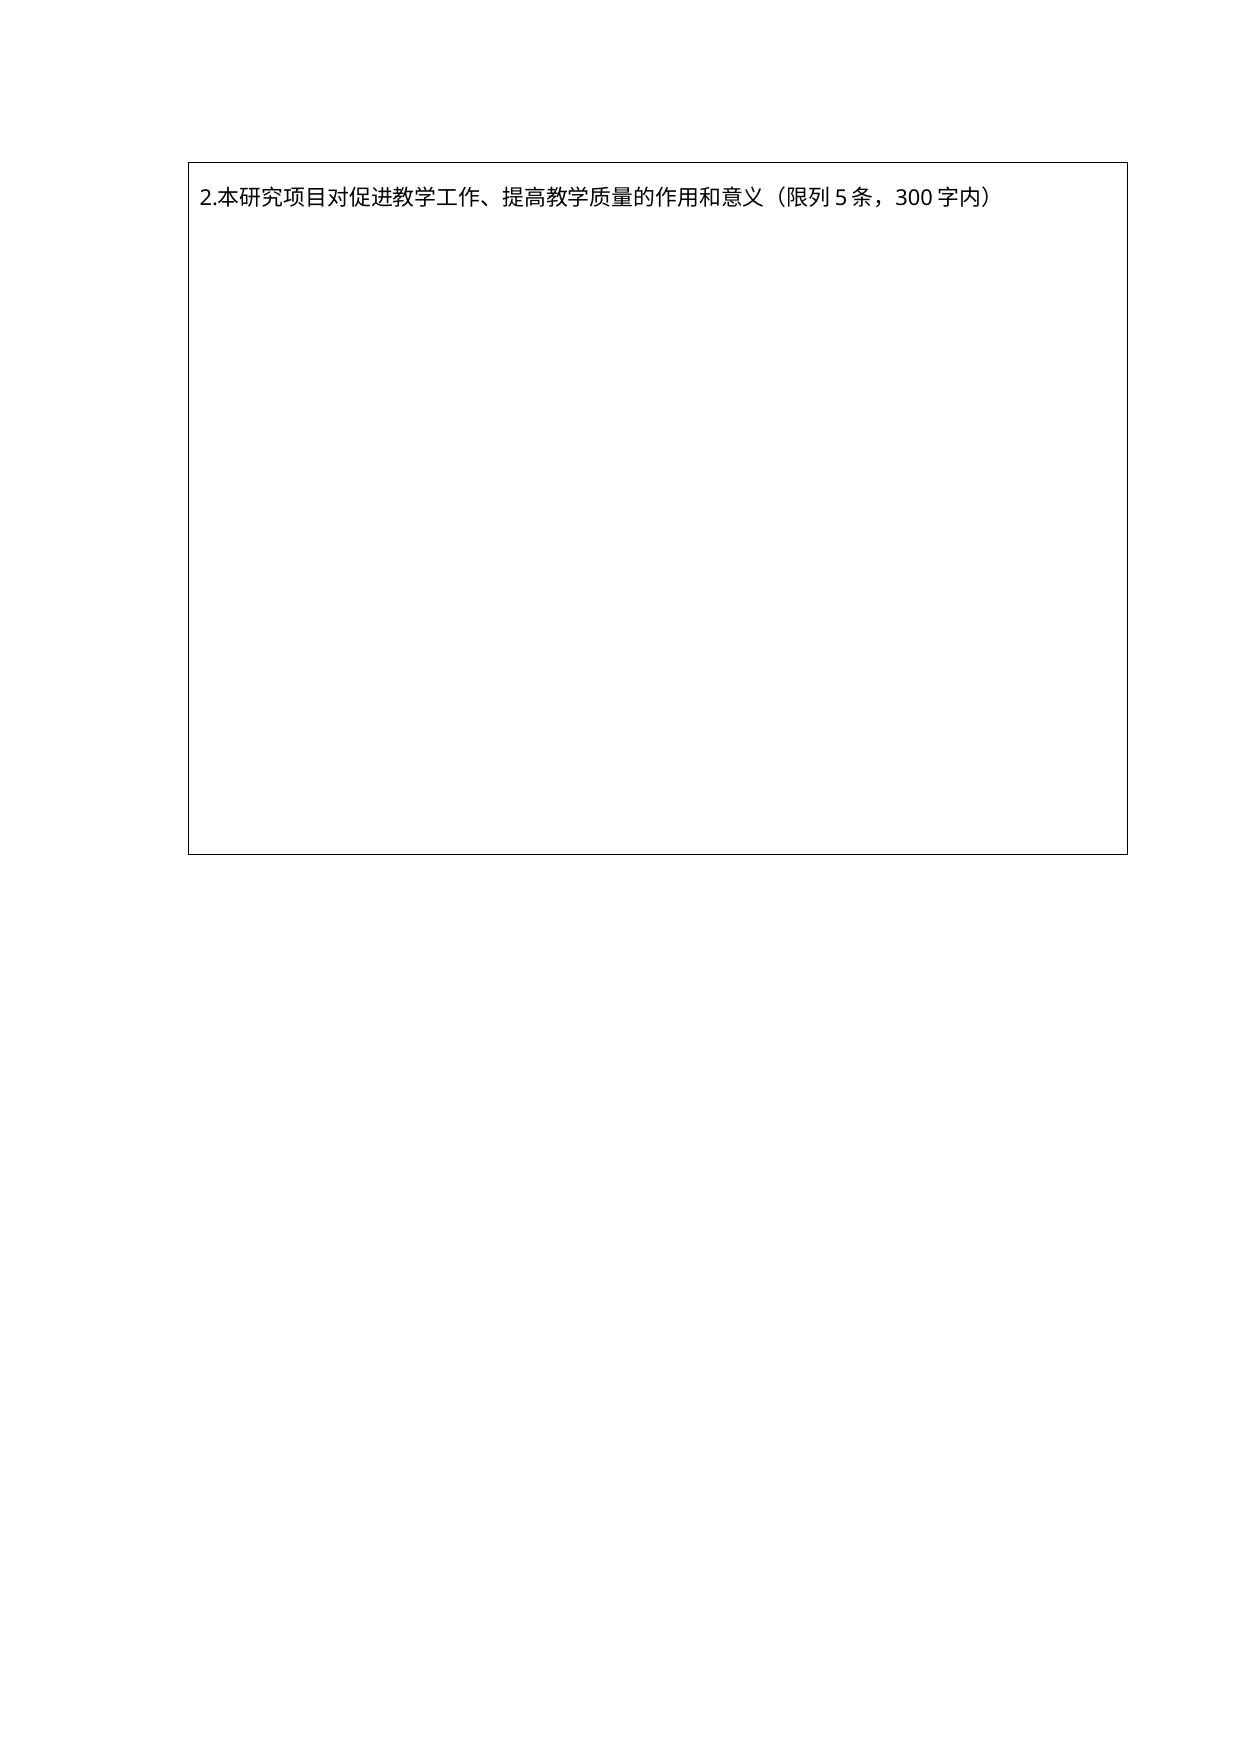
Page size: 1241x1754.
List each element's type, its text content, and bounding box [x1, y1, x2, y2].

table_cell 2.本研究项目对促进教学工作、提高教学质量的作用和意义（限列5条，300字内） [189, 163, 1127, 854]
